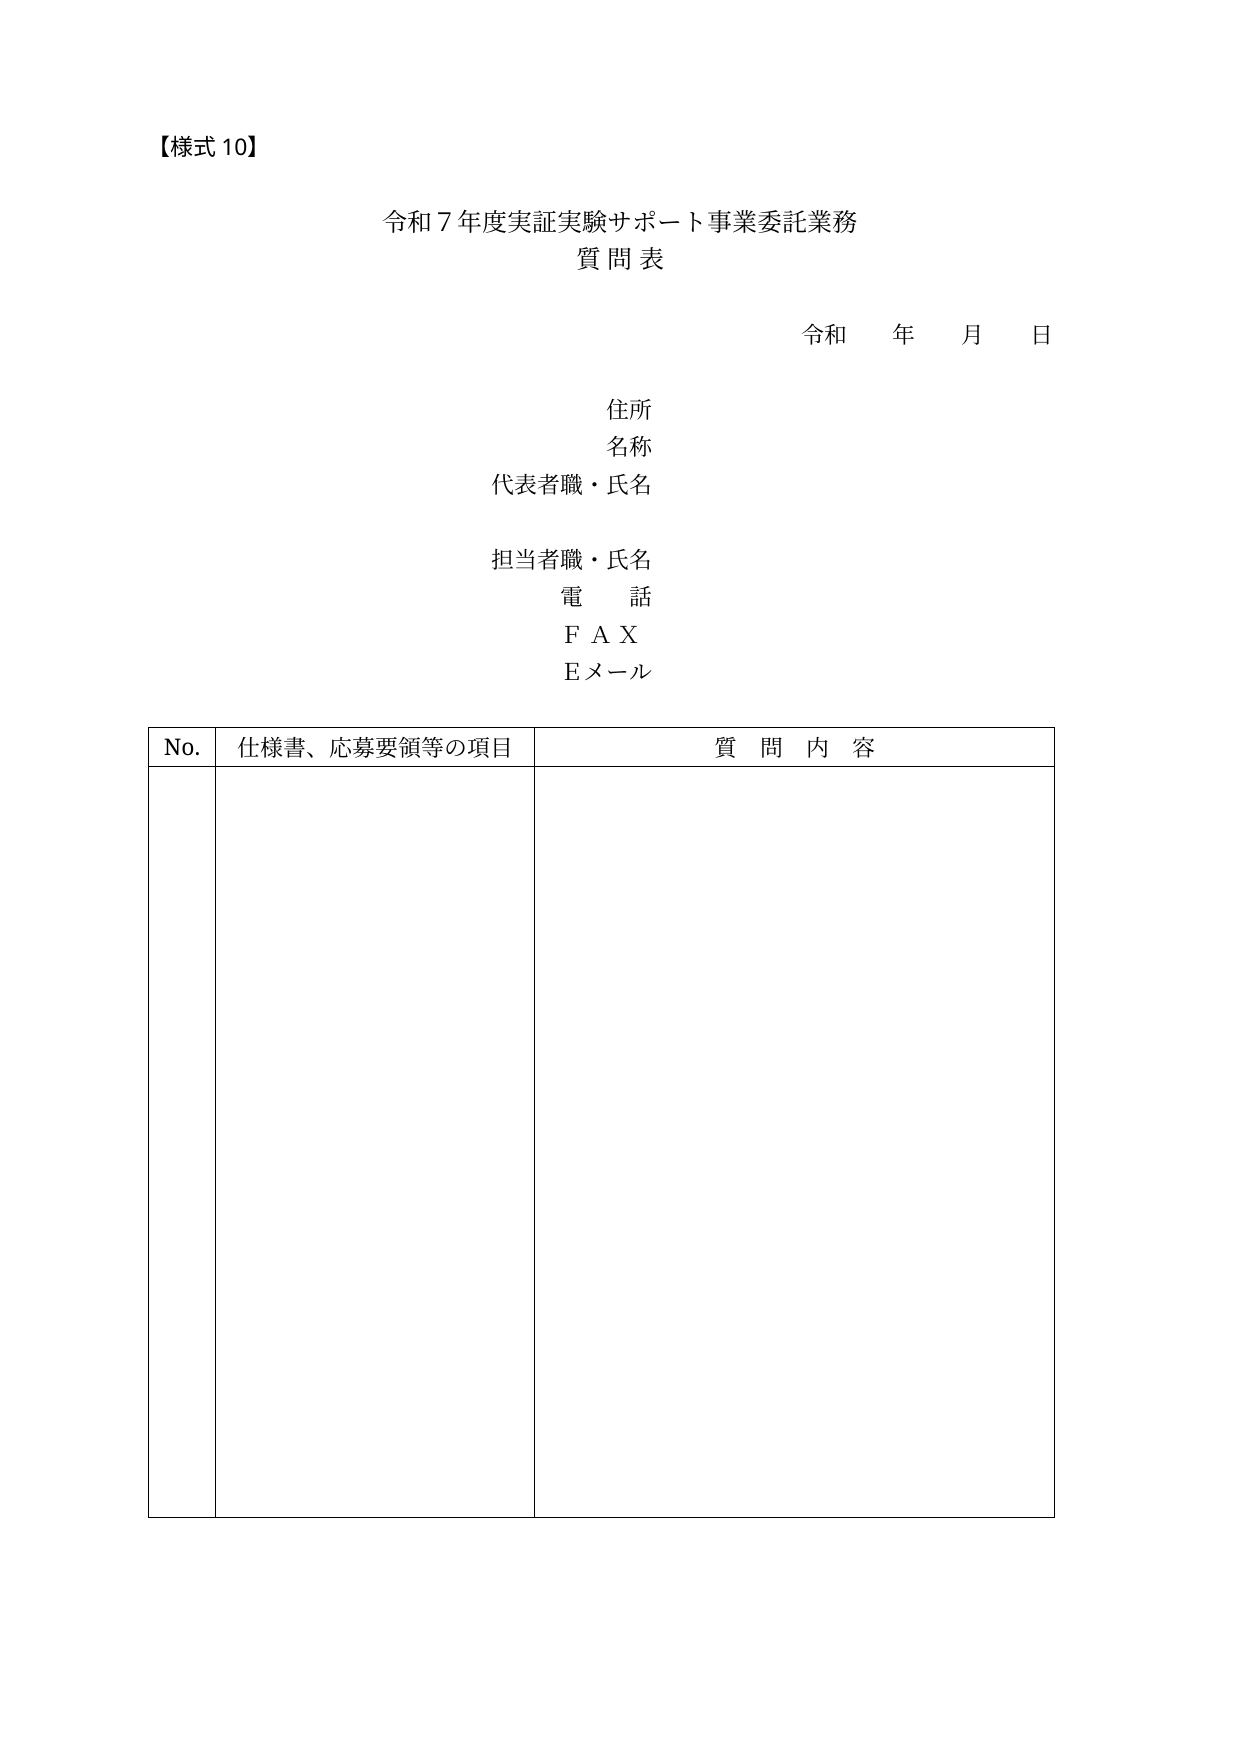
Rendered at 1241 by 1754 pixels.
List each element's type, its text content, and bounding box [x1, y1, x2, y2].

table_cell [535, 767, 1054, 1517]
text 代表者職・氏名 [148, 464, 1092, 502]
text 名称 [148, 427, 1092, 464]
table_header No. [149, 728, 215, 766]
text 【様式10】 [148, 127, 1092, 164]
text 令和 年 月 日 [148, 314, 1092, 352]
text 担当者職・氏名 [148, 539, 1092, 577]
table_header 質 問 内 容 [535, 728, 1054, 766]
table_cell [216, 767, 534, 1517]
text Ｅメール [148, 652, 1092, 689]
text 電 話 [148, 577, 1092, 614]
table_cell [149, 767, 215, 1517]
text 質 問 表 [148, 239, 1092, 277]
text 住所 [148, 389, 1092, 427]
text Ｆ Ａ Ｘ [148, 614, 1092, 652]
table_header 仕様書、応募要領等の項目 [216, 728, 534, 766]
text 令和７年度実証実験サポート事業委託業務 [148, 202, 1092, 239]
